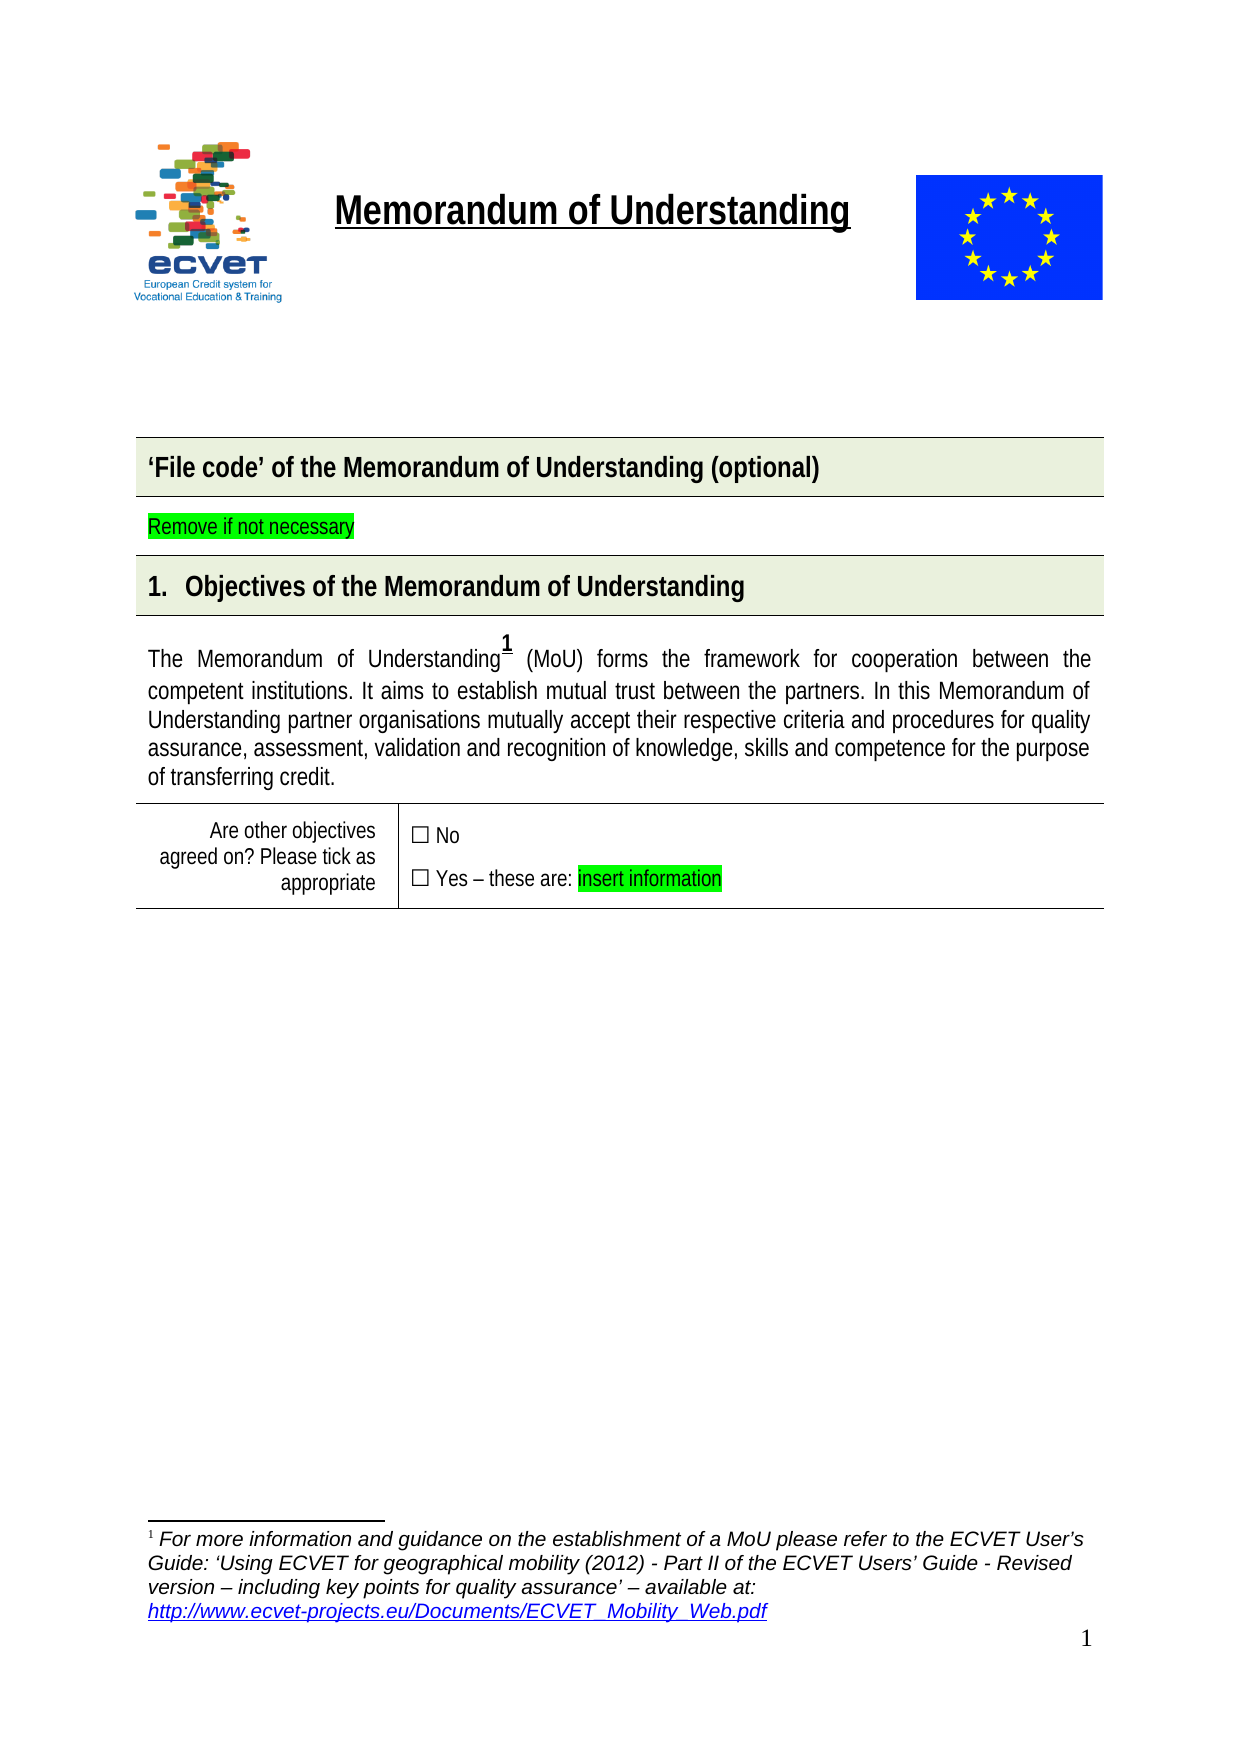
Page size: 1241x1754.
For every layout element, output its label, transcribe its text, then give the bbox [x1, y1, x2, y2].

table_cell Are other objectives agreed on? Please tick as appropriate [136, 804, 398, 908]
table_cell Objectives of the Memorandum of Understanding [136, 556, 1104, 615]
text Memorandum of Understanding [325, 185, 916, 233]
table_cell ☐ No ☐ Yes – these are: insert information [399, 804, 1104, 908]
picture [120, 135, 295, 310]
table_cell The Memorandum of Understanding (MoU) forms the framework for cooperation between the competent institutions. It aims to establish mutual trust between the partners. In this Memorandum of Understanding partner organisations mutually accept their respective criteria and procedures for quality assurance, assessment, validation and recognition of knowledge, skills and competence for the purpose of transferring credit. [136, 616, 1104, 803]
picture [916, 175, 1103, 300]
table_header ‘File code’ of the Memorandum of Understanding (optional) [136, 438, 1104, 496]
table_cell Remove if not necessary [136, 497, 1104, 555]
